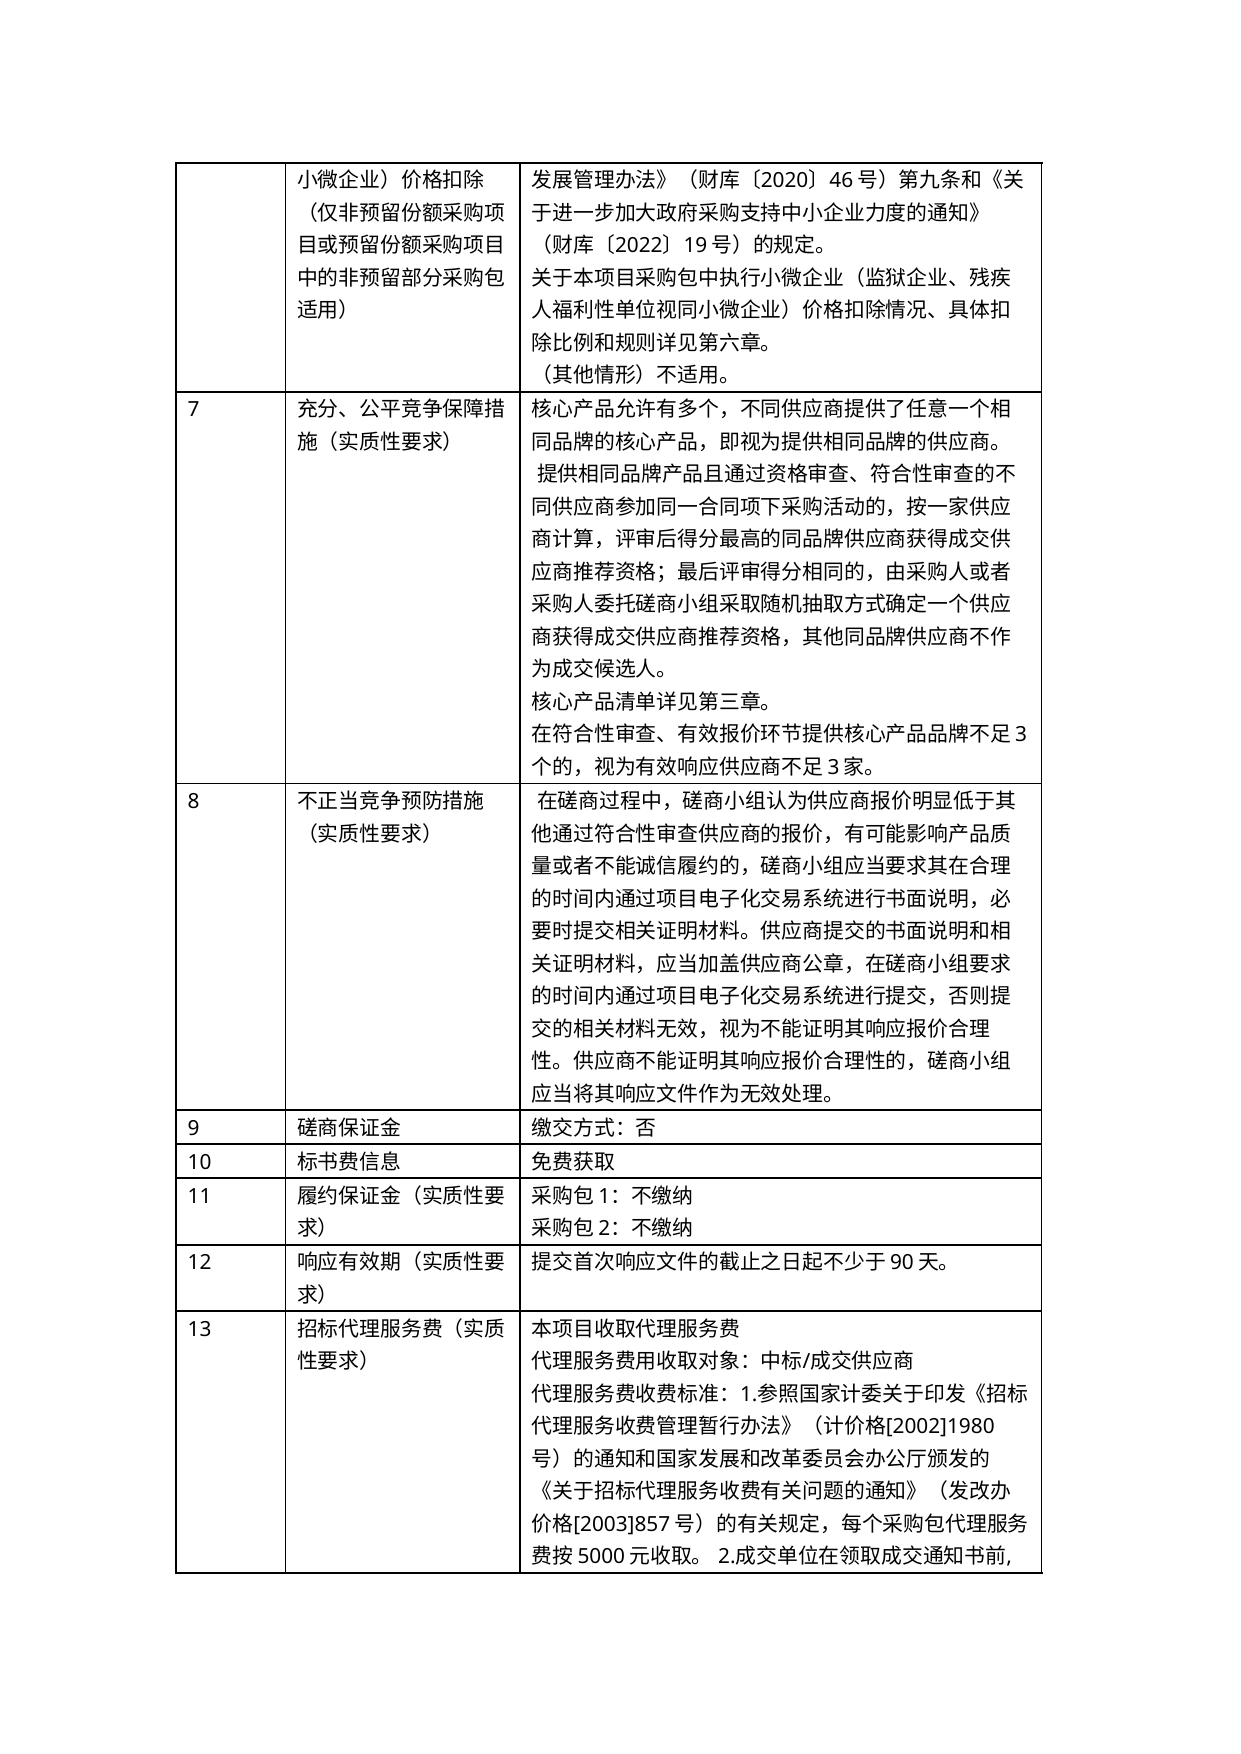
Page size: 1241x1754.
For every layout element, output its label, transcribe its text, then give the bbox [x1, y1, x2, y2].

table_cell 在磋商过程中，磋商小组认为供应商报价明显低于其他通过符合性审查供应商的报价，有可能影响产品质量或者不能诚信履约的，磋商小组应当要求其在合理的时间内通过项目电子化交易系统进行书面说明，必要时提交相关证明材料。供应商提交的书面说明和相关证明材料，应当加盖供应商公章，在磋商小组要求的时间内通过项目电子化交易系统进行提交，否则提交的相关材料无效，视为不能证明其响应报价合理性。供应商不能证明其响应报价合理性的，磋商小组应当将其响应文件作为无效处理。 [521, 784, 1041, 1109]
table_cell 充分、公平竞争保障措施（实质性要求） [286, 393, 519, 783]
table_cell 免费获取 [521, 1145, 1041, 1177]
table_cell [521, 1312, 1041, 1572]
table_cell 8 [177, 784, 285, 1109]
table_cell 招标代理服务费（实质性要求） [286, 1312, 519, 1572]
table_cell 提交首次响应文件的截止之日起不少于90天。 [521, 1246, 1041, 1310]
table_cell 响应有效期（实质性要求） [286, 1246, 519, 1310]
table_cell 核心产品允许有多个，不同供应商提供了任意一个相同品牌的核心产品，即视为提供相同品牌的供应商。 提供相同品牌产品且通过资格审查、符合性审查的不同供应商参加同一合同项下采购活动的，按一家供应商计算，评审后得分最高的同品牌供应商获得成交供应商推荐资格；最后评审得分相同的，由采购人或者采购人委托磋商小组采取随机抽取方式确定一个供应商获得成交供应商推荐资格，其他同品牌供应商不作为成交候选人。 核心产品清单详见第三章。 在符合性审查、有效报价环节提供核心产品品牌不足3个的，视为有效响应供应商不足3家。 [521, 393, 1041, 783]
table_cell 不正当竞争预防措施（实质性要求） [286, 784, 519, 1109]
table_cell 7 [177, 393, 285, 783]
table_cell 9 [177, 1111, 285, 1143]
table_cell 磋商保证金 [286, 1111, 519, 1143]
table_cell 缴交方式：否 [521, 1111, 1041, 1143]
table_cell 13 [177, 1312, 285, 1572]
table_cell 10 [177, 1145, 285, 1177]
table_cell 6 [177, 164, 285, 391]
table_cell 12 [177, 1246, 285, 1310]
table_cell 履约保证金（实质性要求） [286, 1179, 519, 1244]
table_cell 11 [177, 1179, 285, 1244]
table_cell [286, 164, 519, 391]
table_cell 标书费信息 [286, 1145, 519, 1177]
table_cell 采购包1：不缴纳 采购包2：不缴纳 [521, 1179, 1041, 1244]
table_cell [521, 164, 1041, 391]
